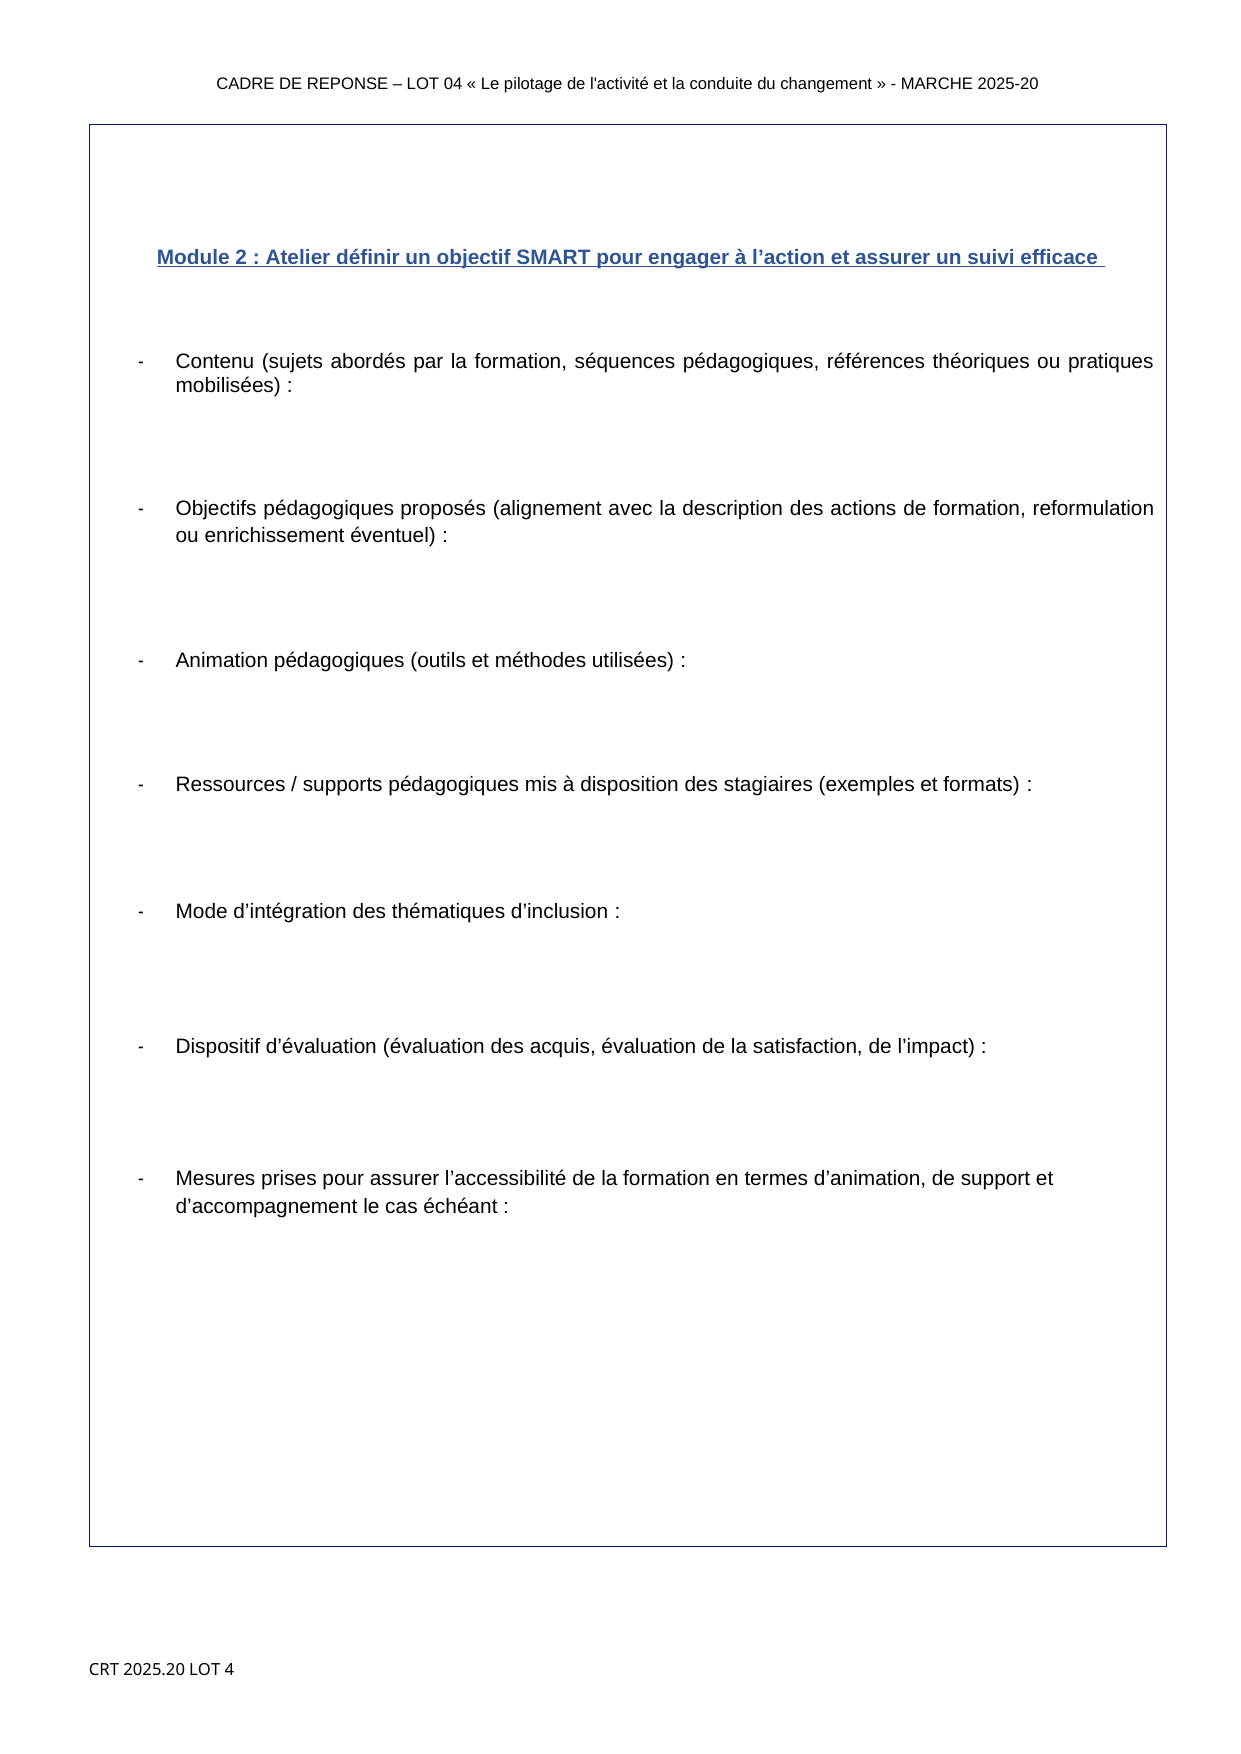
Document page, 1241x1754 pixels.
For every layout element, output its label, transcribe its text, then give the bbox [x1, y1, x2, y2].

table_header Module 2 : Atelier définir un objectif SMART pour engager à l’action et assurer un suivi efficace Contenu (sujets abordés par la formation, séquences pédagogiques, références théoriques ou pratiques mobilisées) : Objectifs pédagogiques proposés (alignement avec la description des actions de formation, reformulation ou enrichissement éventuel) : Animation pédagogiques (outils et méthodes utilisées) : Ressources / supports pédagogiques mis à disposition des stagiaires (exemples et formats) : Mode d’intégration des thématiques d’inclusion : Dispositif d’évaluation (évaluation des acquis, évaluation de la satisfaction, de l’impact) : Mesures prises pour assurer l’accessibilité de la formation en termes d’animation, de support et d’accompagnement le cas échéant : [90, 125, 1166, 1546]
